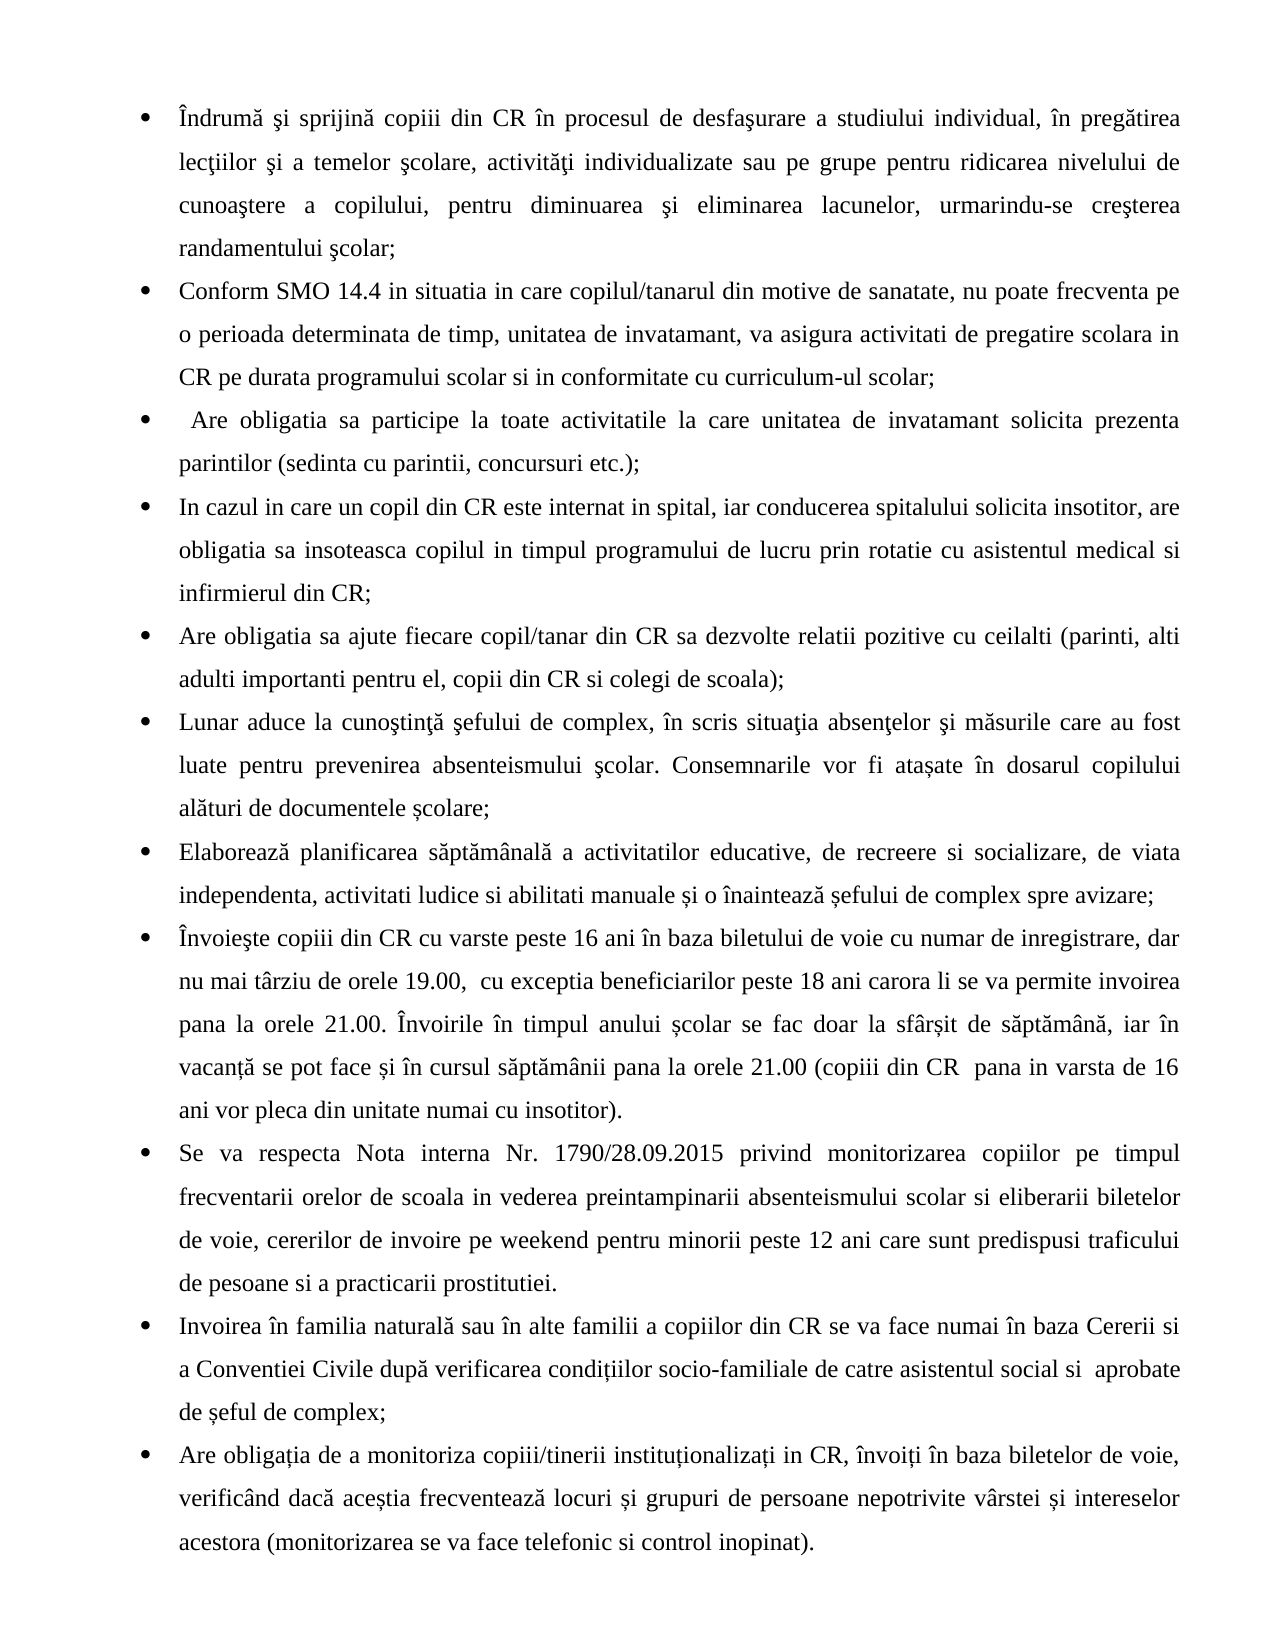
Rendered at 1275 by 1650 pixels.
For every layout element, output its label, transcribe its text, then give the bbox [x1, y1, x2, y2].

list Are obligatia sa participe la toate activitatile la care unitatea de invatamant solicita prezenta parintilor (sedinta cu parintii, concursuri etc.); [141, 405, 1181, 477]
list Are obligatia sa ajute fiecare copil/tanar din CR sa dezvolte relatii pozitive cu ceilalti (parinti, alti adulti importanti pentru el, copii din CR si colegi de scoala); [141, 621, 1181, 693]
list Învoieşte copiii din CR cu varste peste 16 ani în baza biletului de voie cu numar de inregistrare, dar nu mai târziu de orele 19.00, cu exceptia beneficiarilor peste 18 ani carora li se va permite invoirea pana la orele 21.00. Învoirile în timpul anului școlar se fac doar la sfârșit de săptămână, iar în vacanță se pot face și în cursul săptămânii pana la orele 21.00 (copiii din CR pana in varsta de 16 ani vor pleca din unitate numai cu insotitor). [141, 923, 1181, 1124]
list Se va respecta Nota interna Nr. 1790/28.09.2015 privind monitorizarea copiilor pe timpul frecventarii orelor de scoala in vederea preintampinarii absenteismului scolar si eliberarii biletelor de voie, cererilor de invoire pe weekend pentru minorii peste 12 ani care sunt predispusi traficului de pesoane si a practicarii prostitutiei. [141, 1138, 1181, 1297]
list Îndrumă şi sprijină copiii din CR în procesul de desfaşurare a studiului individual, în pregătirea lecţiilor şi a temelor şcolare, activităţi individualizate sau pe grupe pentru ridicarea nivelului de cunoaştere a copilului, pentru diminuarea şi eliminarea lacunelor, urmarindu-se creşterea randamentului şcolar; [141, 103, 1181, 262]
list Lunar aduce la cunoştinţă şefului de complex, în scris situaţia absenţelor şi măsurile care au fost luate pentru prevenirea absenteismului şcolar. Consemnarile vor fi atașate în dosarul copilului alături de documentele școlare; [141, 707, 1181, 822]
list Elaborează planificarea săptămânală a activitatilor educative, de recreere si socializare, de viata independenta, activitati ludice si abilitati manuale și o înaintează șefului de complex spre avizare; [141, 837, 1181, 908]
list Invoirea în familia naturală sau în alte familii a copiilor din CR se va face numai în baza Cererii si a Conventiei Civile după verificarea condițiilor socio-familiale de catre asistentul social si aprobate de șeful de complex; [141, 1311, 1181, 1426]
list Are obligația de a monitoriza copiii/tinerii instituționalizați in CR, învoiți în baza biletelor de voie, verificând dacă aceștia frecventează locuri și grupuri de persoane nepotrivite vârstei și intereselor acestora (monitorizarea se va face telefonic si control inopinat). [141, 1440, 1181, 1555]
list In cazul in care un copil din CR este internat in spital, iar conducerea spitalului solicita insotitor, are obligatia sa insoteasca copilul in timpul programului de lucru prin rotatie cu asistentul medical si infirmierul din CR; [141, 492, 1181, 607]
list Conform SMO 14.4 in situatia in care copilul/tanarul din motive de sanatate, nu poate frecventa pe o perioada determinata de timp, unitatea de invatamant, va asigura activitati de pregatire scolara in CR pe durata programului scolar si in conformitate cu curriculum-ul scolar; [141, 276, 1181, 391]
